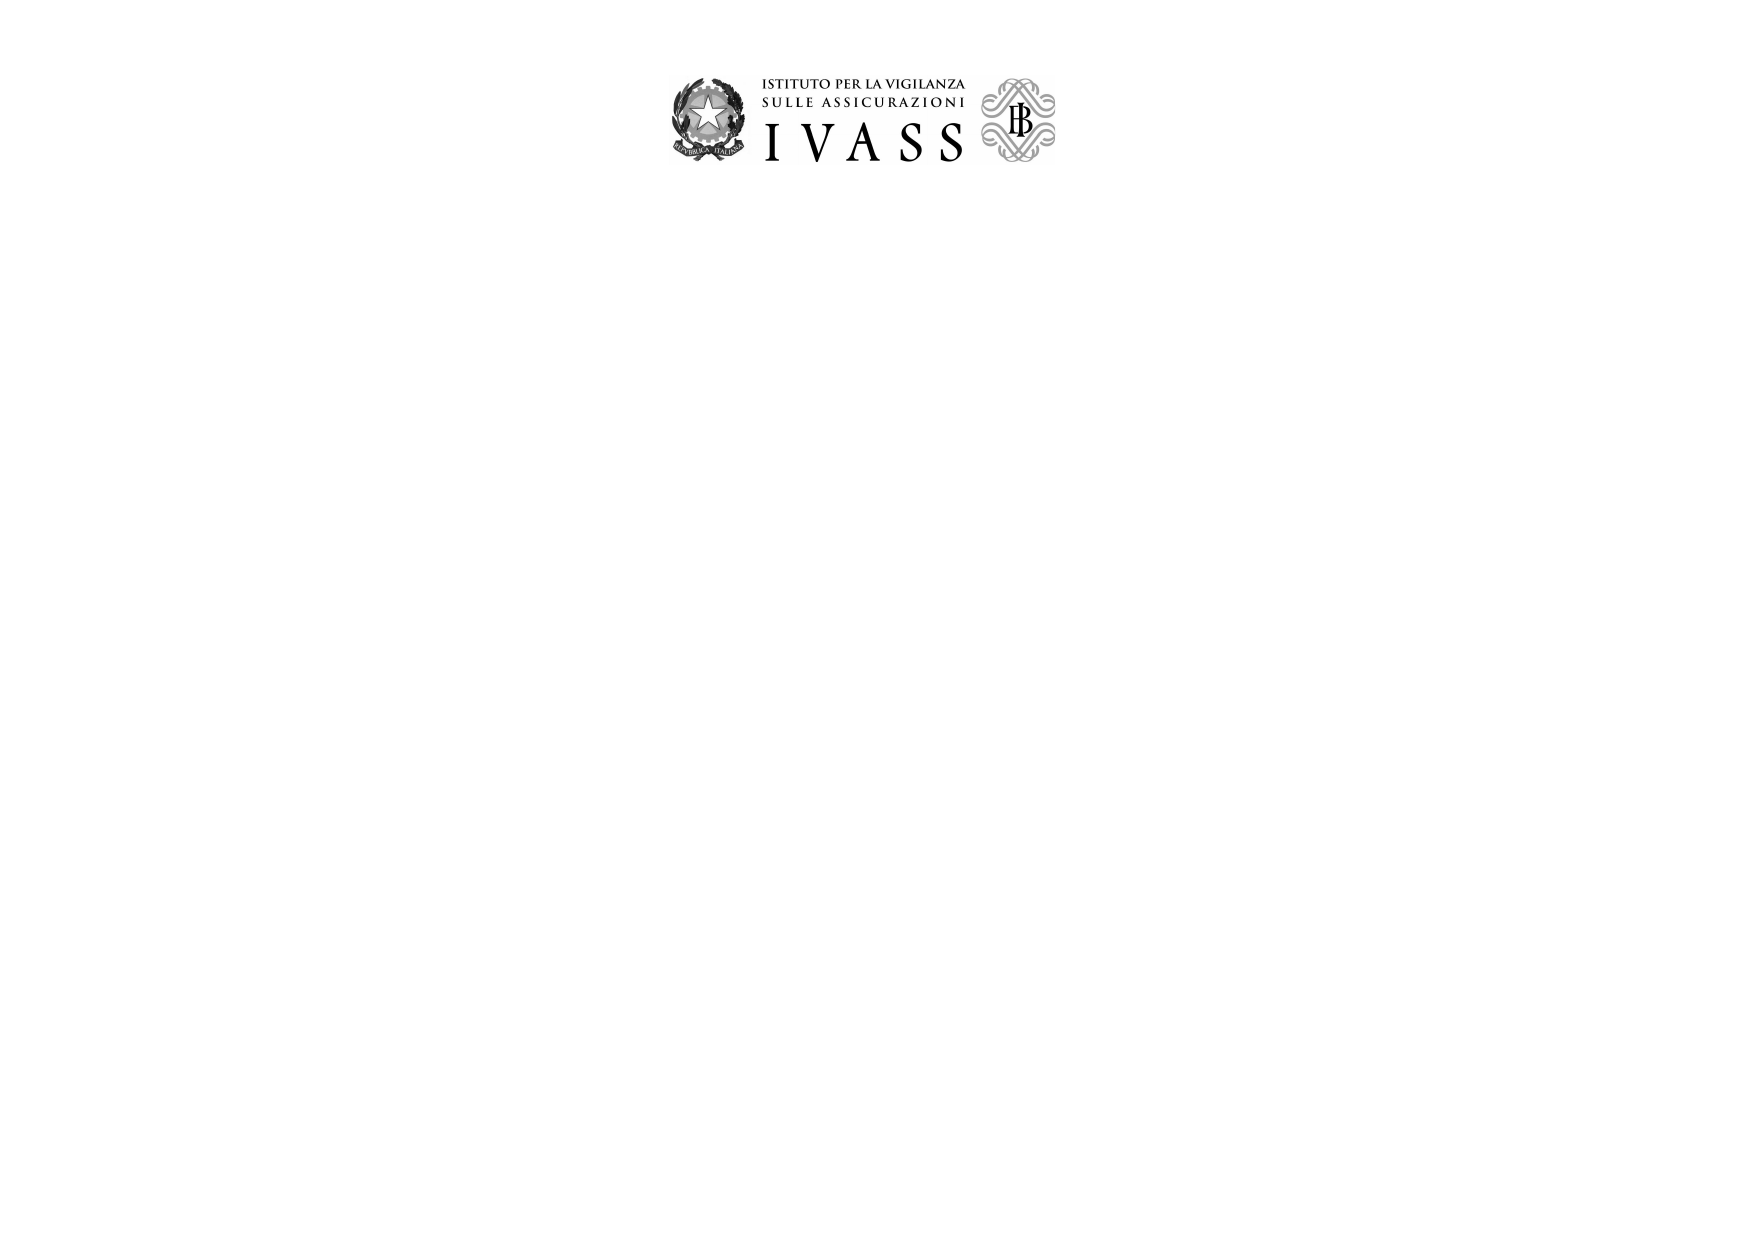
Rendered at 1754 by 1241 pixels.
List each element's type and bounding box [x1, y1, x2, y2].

picture [669, 75, 1056, 165]
